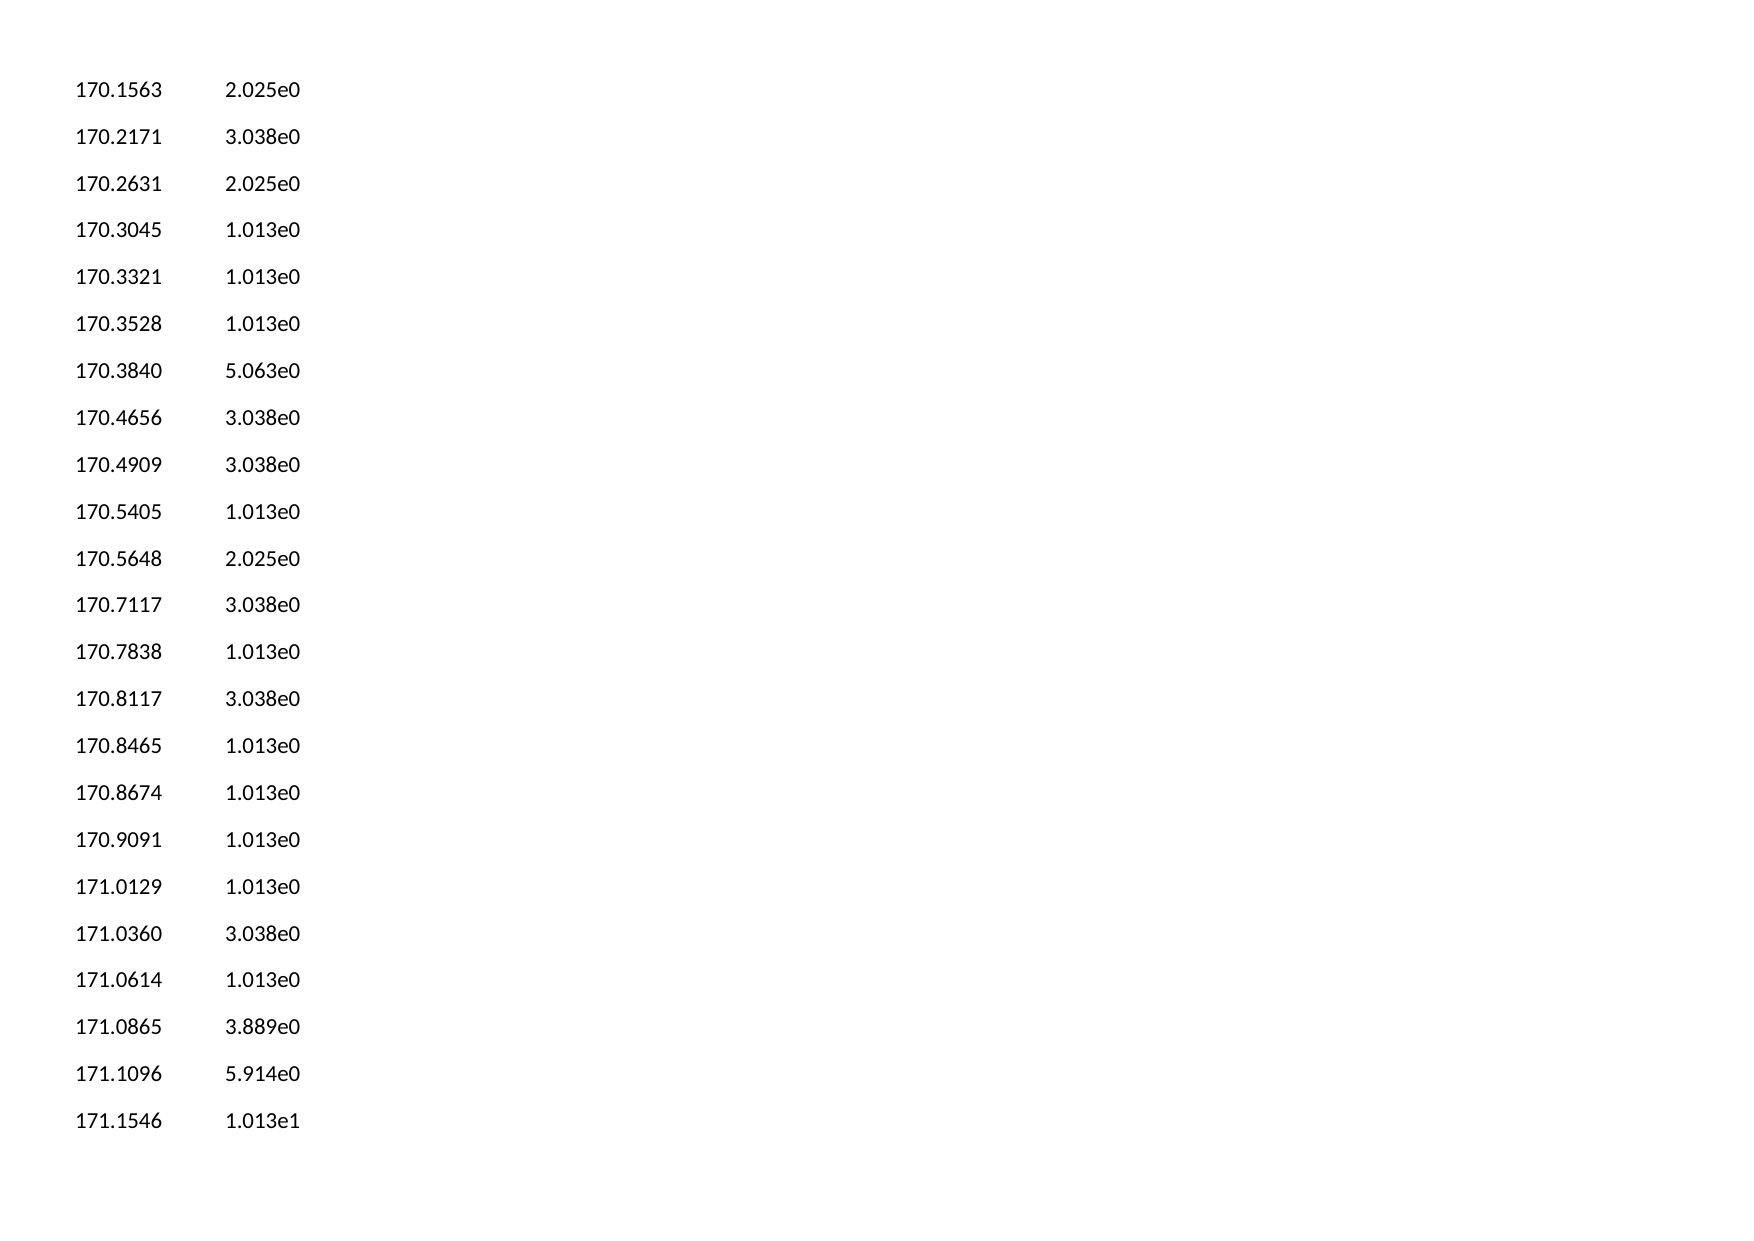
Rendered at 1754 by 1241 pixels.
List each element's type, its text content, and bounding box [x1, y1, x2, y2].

text 170.4656 3.038e0 [75, 403, 1679, 431]
text 170.1563 2.025e0 [75, 75, 1679, 103]
text 170.3840 5.063e0 [75, 356, 1679, 384]
text 170.9091 1.013e0 [75, 825, 1679, 853]
text 170.8117 3.038e0 [75, 684, 1679, 712]
text 171.0360 3.038e0 [75, 919, 1679, 947]
text 170.4909 3.038e0 [75, 450, 1679, 478]
text 170.8465 1.013e0 [75, 731, 1679, 759]
text 171.1096 5.914e0 [75, 1059, 1679, 1087]
text 170.2631 2.025e0 [75, 169, 1679, 197]
text 170.7838 1.013e0 [75, 637, 1679, 666]
text 170.3045 1.013e0 [75, 216, 1679, 244]
text 170.3528 1.013e0 [75, 309, 1679, 337]
text 170.5405 1.013e0 [75, 497, 1679, 525]
text 170.5648 2.025e0 [75, 544, 1679, 572]
text 171.1546 1.013e1 [75, 1106, 1679, 1134]
text 171.0865 3.889e0 [75, 1012, 1679, 1041]
text 171.0614 1.013e0 [75, 966, 1679, 994]
text 170.3321 1.013e0 [75, 262, 1679, 291]
text 170.8674 1.013e0 [75, 778, 1679, 806]
text 170.2171 3.038e0 [75, 122, 1679, 150]
text 171.0129 1.013e0 [75, 872, 1679, 900]
text 170.7117 3.038e0 [75, 591, 1679, 619]
